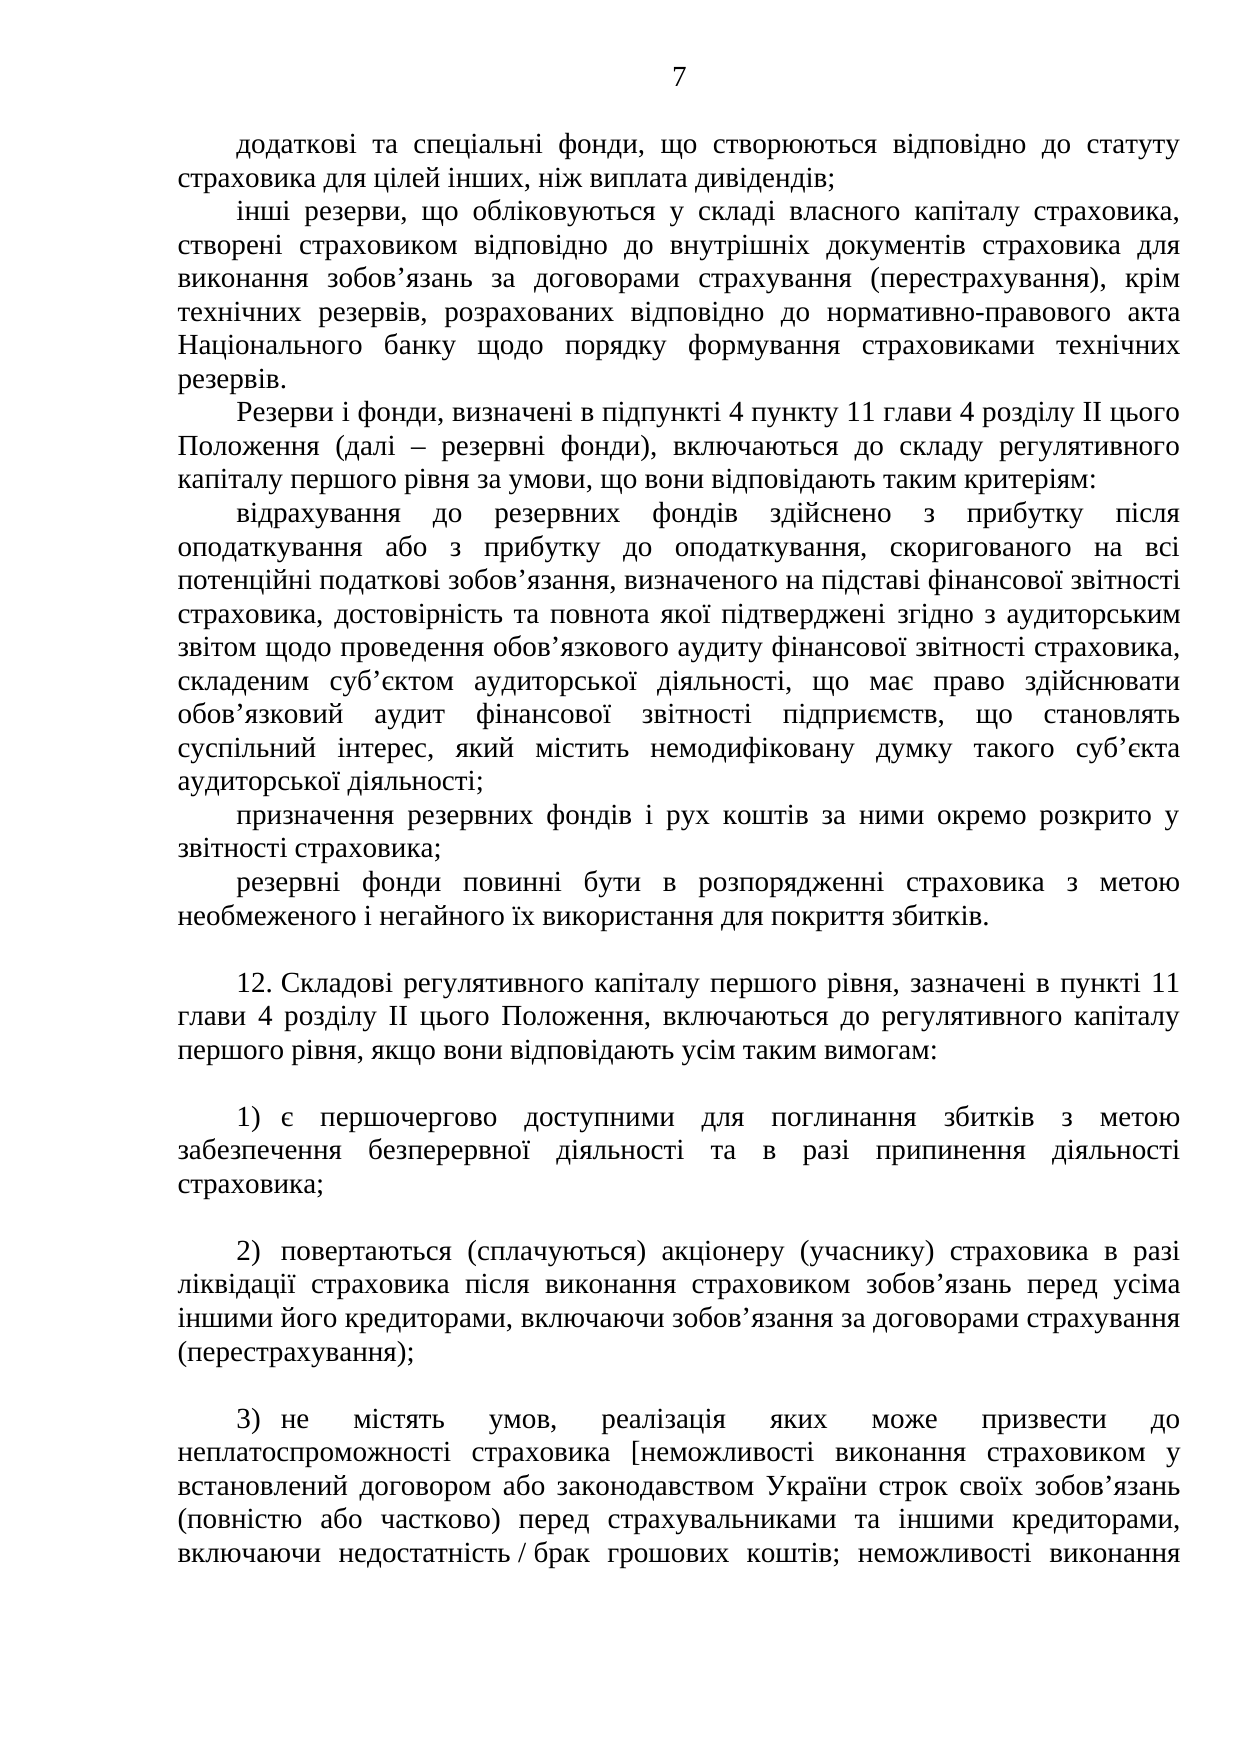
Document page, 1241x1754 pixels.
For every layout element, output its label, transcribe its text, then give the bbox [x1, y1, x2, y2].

text відрахування до резервних фондів здійснено з прибутку після оподаткування або з прибутку до оподаткування, скоригованого на всі потенційні податкові зобов’язання, визначеного на підставі фінансової звітності страховика, достовірність та повнота якої підтверджені згідно з аудиторським звітом щодо проведення обов’язкового аудиту фінансової звітності страховика, складеним суб’єктом аудиторської діяльності, що має право здійснювати обов’язковий аудит фінансової звітності підприємств, що становлять суспільний інтерес, який містить немодифіковану думку такого суб’єкта аудиторської діяльності; [177, 495, 1181, 797]
list додаткові та спеціальні фонди, що створюються відповідно до статуту страховика для цілей інших, ніж виплата дивідендів; [177, 126, 1181, 193]
subtitle Складові регулятивного капіталу першого рівня, зазначені в пункті 11 глави 4 розділу ІІ цього Положення, включаються до регулятивного капіталу першого рівня, якщо вони відповідають усім таким вимогам: [177, 965, 1181, 1065]
text призначення резервних фондів і рух коштів за ними окремо розкрито у звітності страховика; [177, 797, 1181, 864]
text Резерви і фонди, визначені в підпункті 4 пункту 11 глави 4 розділу ІІ цього Положення (далі – резервні фонди), включаються до складу регулятивного капіталу першого рівня за умови, що вони відповідають таким критеріям: [177, 394, 1181, 495]
list є першочергово доступними для поглинання збитків з метою забезпечення безперервної діяльності та в разі припинення діяльності страховика; [177, 1099, 1181, 1199]
list інші резерви, що обліковуються у складі власного капіталу страховика, створені страховиком відповідно до внутрішніх документів страховика для виконання зобов’язань за договорами страхування (перестрахування), крім технічних резервів, розрахованих відповідно до нормативно-правового акта Національного банку щодо порядку формування страховиками технічних резервів. [177, 193, 1181, 394]
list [177, 1401, 1181, 1568]
list повертаються (сплачуються) акціонеру (учаснику) страховика в разі ліквідації страховика після виконання страховиком зобов’язань перед усіма іншими його кредиторами, включаючи зобов’язання за договорами страхування (перестрахування); [177, 1233, 1181, 1367]
text резервні фонди повинні бути в розпорядженні страховика з метою необмеженого і негайного їх використання для покриття збитків. [177, 864, 1181, 931]
